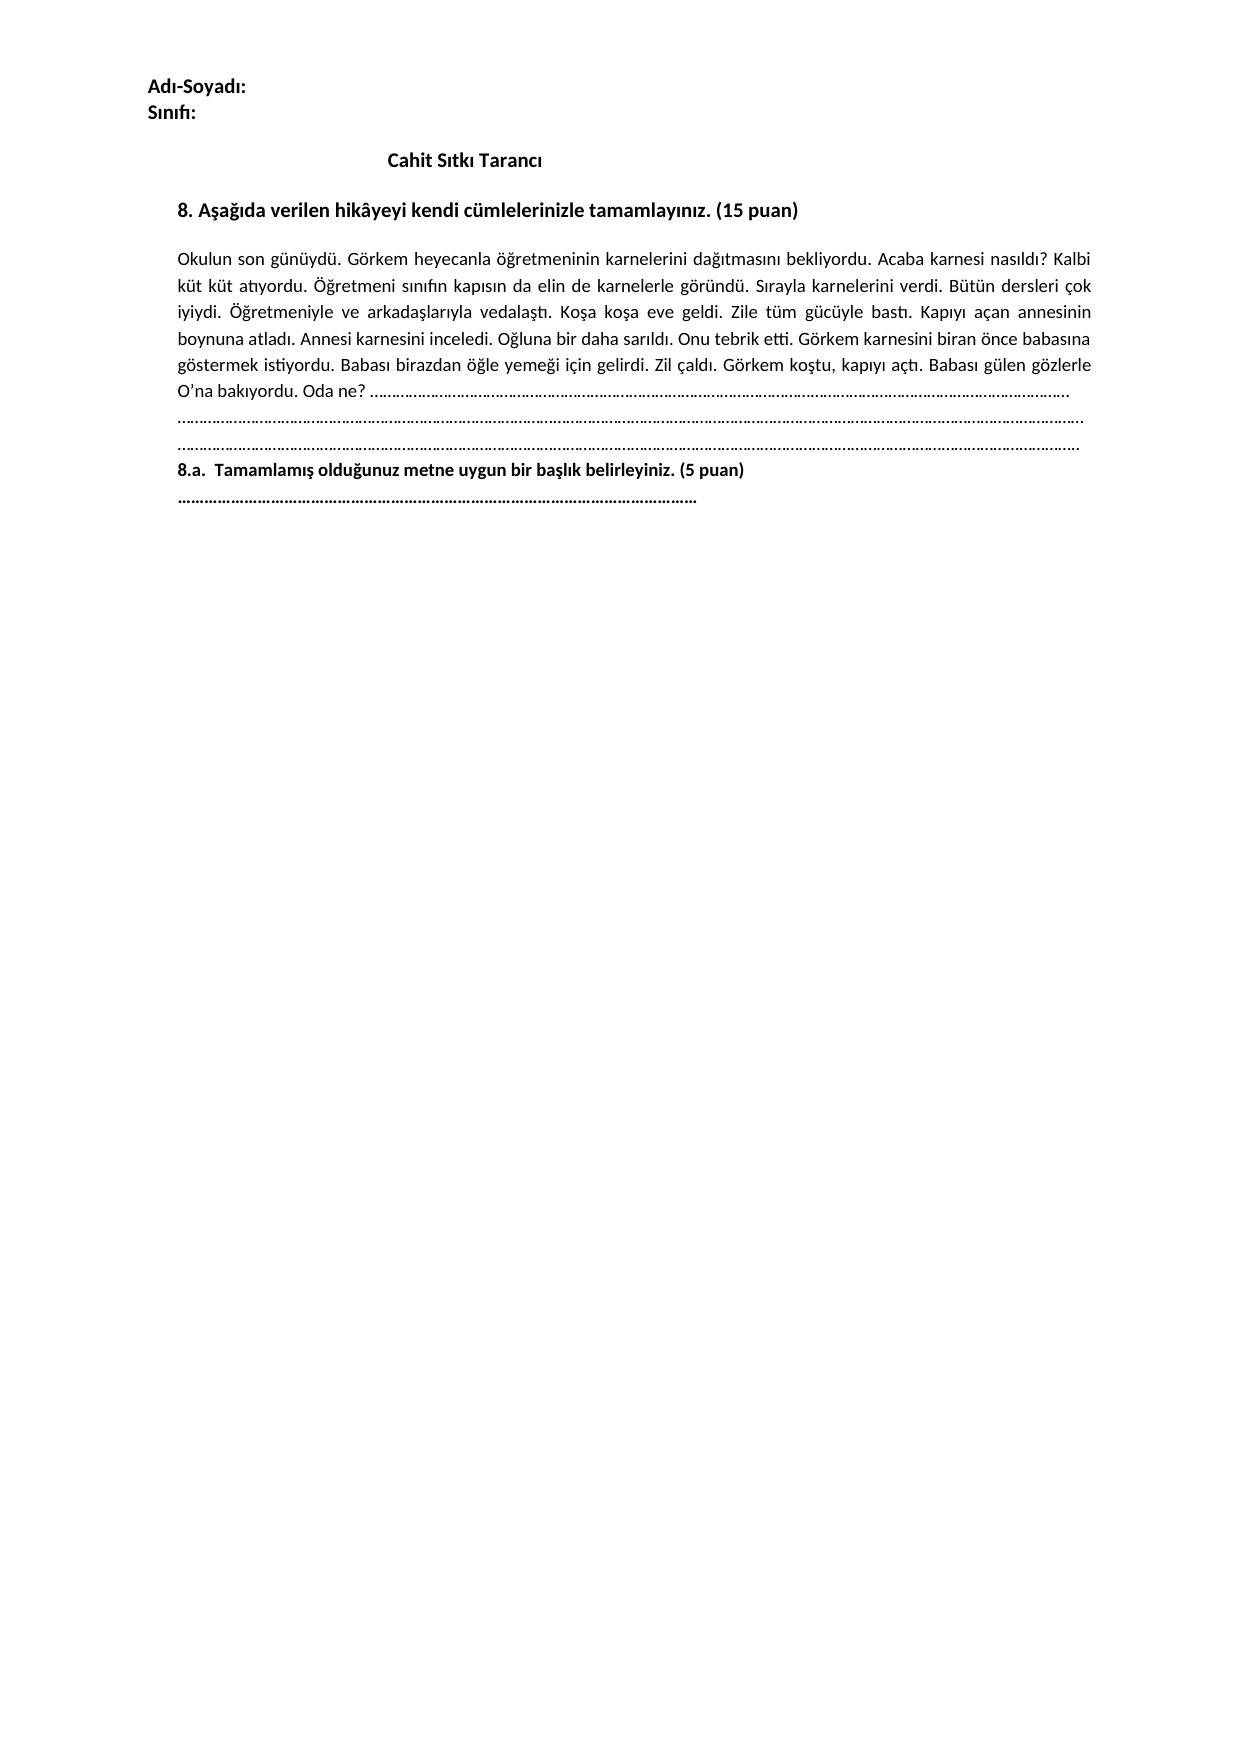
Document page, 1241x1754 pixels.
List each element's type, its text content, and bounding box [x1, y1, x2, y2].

text 8.a. Tamamlamış olduğunuz metne uygun bir başlık belirleyiniz. (5 puan) [177, 458, 1093, 481]
text 8. Aşağıda verilen hikâyeyi kendi cümlelerinizle tamamlayınız. (15 puan) [177, 198, 1093, 223]
text ……………………………………………………………………………………………………… [177, 485, 1093, 508]
text Cahit Sıtkı Tarancı [148, 148, 1093, 173]
text Okulun son günüydü. Görkem heyecanla öğretmeninin karnelerini dağıtmasını bekliyordu. Acaba karnesi nasıldı? Kalbi küt küt atıyordu. Öğretmeni sınıfın kapısın da elin de karnelerle göründü. Sırayla karnelerini verdi. Bütün dersleri çok iyiydi. Öğretmeniyle ve arkadaşlarıyla vedalaştı. Koşa koşa eve geldi. Zile tüm gücüyle bastı. Kapıyı açan annesinin boynuna atladı. Annesi karnesini inceledi. Oğluna bir daha sarıldı. Onu tebrik etti. Görkem karnesini biran önce babasına göstermek istiyordu. Babası birazdan öğle yemeği için gelirdi. Zil çaldı. Görkem koştu, kapıyı açtı. Babası gülen gözlerle O’na bakıyordu. Oda ne? ……………………………………………………………………………………………………………………………………………… [177, 248, 1093, 402]
text ………………………………………………………………………………………………………………………………………………………………………………………………………………………………………………………………………………………………………………………………………………………………………………….. [177, 406, 1093, 455]
